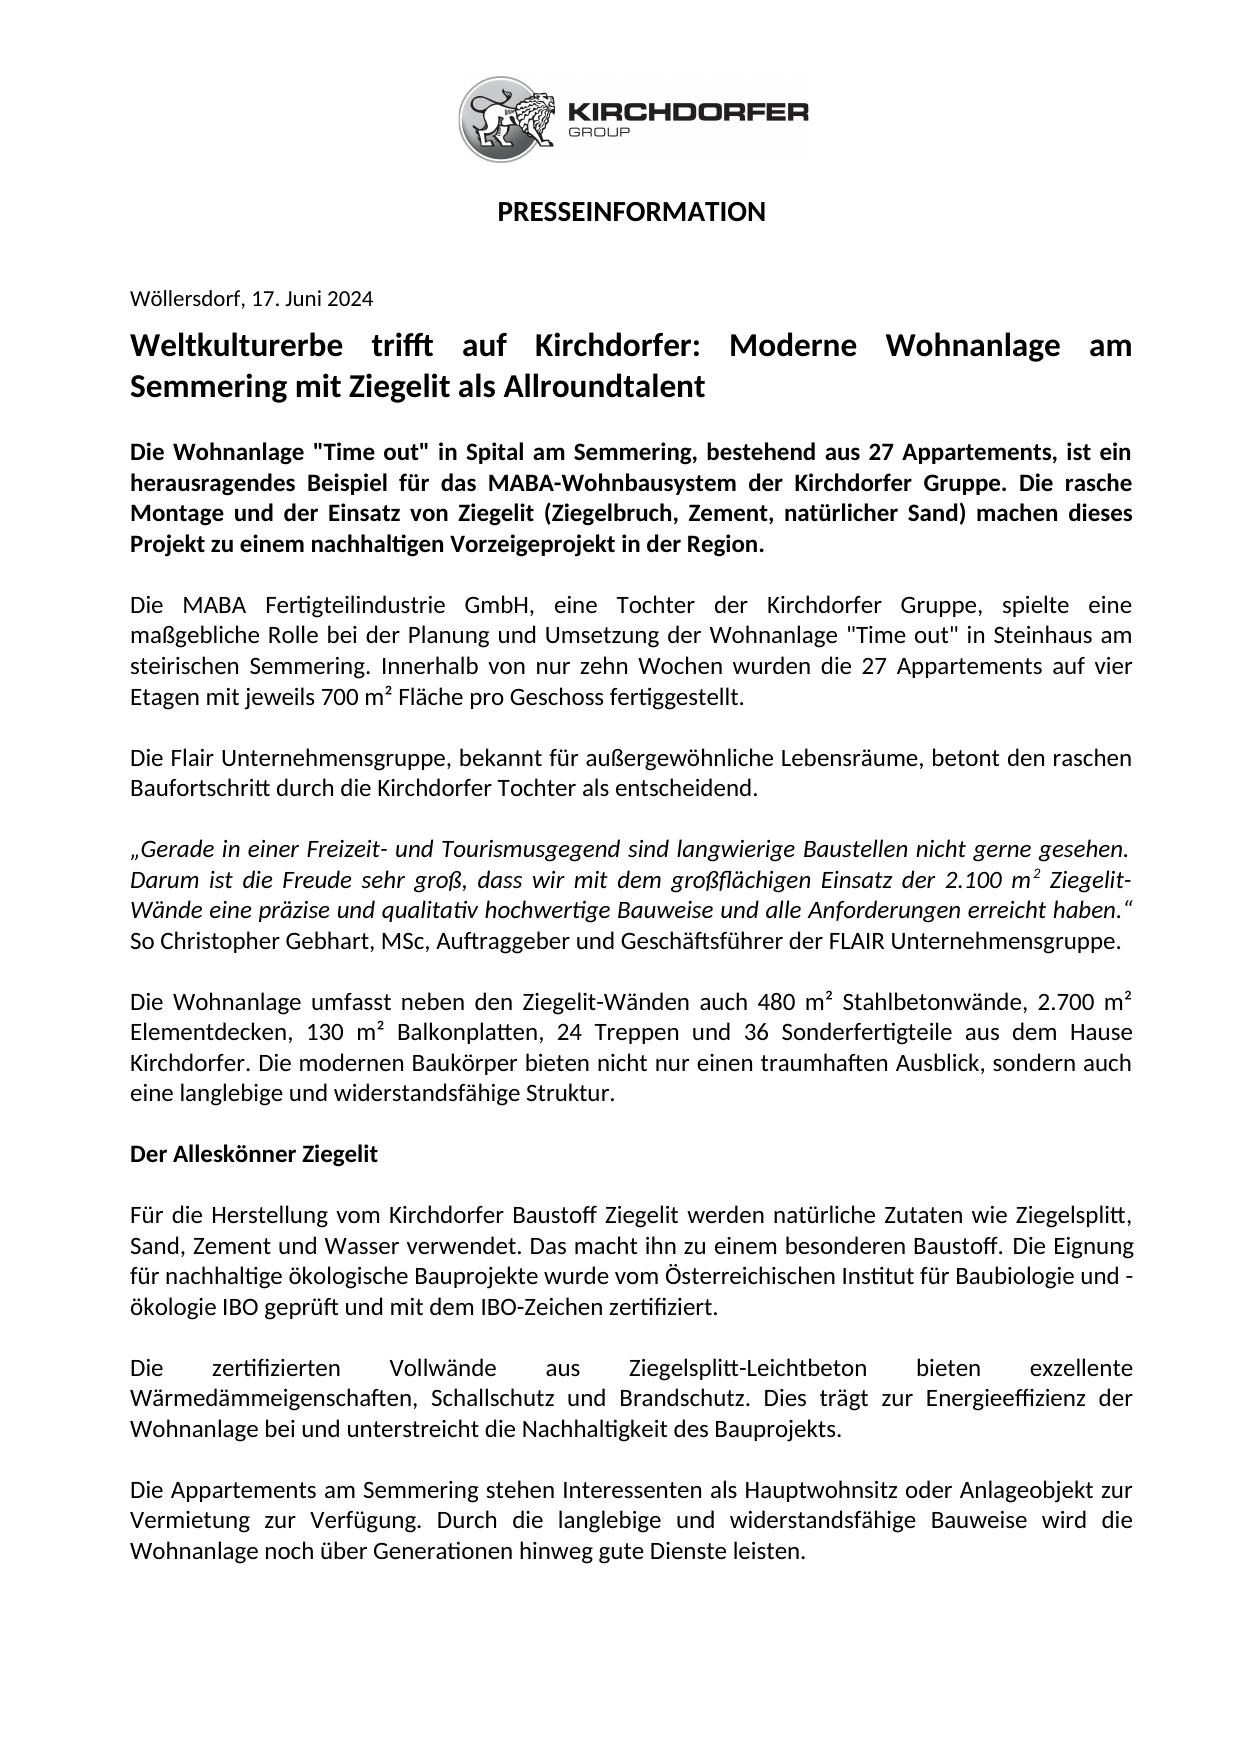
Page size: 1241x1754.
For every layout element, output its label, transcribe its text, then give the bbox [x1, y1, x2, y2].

text Die Wohnanlage umfasst neben den Ziegelit-Wänden auch 480 m² Stahlbetonwände, 2.700 m² Elementdecken, 130 m² Balkonplatten, 24 Treppen und 36 Sonderfertigteile aus dem Hause Kirchdorfer. Die modernen Baukörper bieten nicht nur einen traumhaften Ausblick, sondern auch eine langlebige und widerstandsfähige Struktur. [130, 986, 1134, 1108]
text Die MABA Fertigteilindustrie GmbH, eine Tochter der Kirchdorfer Gruppe, spielte eine maßgebliche Rolle bei der Planung und Umsetzung der Wohnanlage "Time out" in Steinhaus am steirischen Semmering. Innerhalb von nur zehn Wochen wurden die 27 Appartements auf vier Etagen mit jeweils 700 m² Fläche pro Geschoss fertiggestellt. [130, 589, 1134, 711]
text Die Wohnanlage "Time out" in Spital am Semmering, bestehend aus 27 Appartements, ist ein herausragendes Beispiel für das MABA-Wohnbausystem der Kirchdorfer Gruppe. Die rasche Montage und der Einsatz von Ziegelit (Ziegelbruch, Zement, natürlicher Sand) machen dieses Projekt zu einem nachhaltigen Vorzeigeprojekt in der Region. [130, 436, 1134, 558]
text Der Alleskönner Ziegelit [130, 1138, 1134, 1169]
text Weltkulturerbe trifft auf Kirchdorfer: Moderne Wohnanlage am Semmering mit Ziegelit als Allroundtalent [130, 324, 1134, 406]
text Für die Herstellung vom Kirchdorfer Baustoff Ziegelit werden natürliche Zutaten wie Ziegelsplitt, Sand, Zement und Wasser verwendet. Das macht ihn zu einem besonderen Baustoff. Die Eignung für nachhaltige ökologische Bauprojekte wurde vom Österreichischen Institut für Baubiologie und -ökologie IBO geprüft und mit dem IBO-Zeichen zertifiziert. [130, 1199, 1134, 1322]
text PRESSEINFORMATION [130, 193, 1134, 228]
picture [458, 76, 809, 163]
text Die Appartements am Semmering stehen Interessenten als Hauptwohnsitz oder Anlageobjekt zur Vermietung zur Verfügung. Durch die langlebige und widerstandsfähige Bauweise wird die Wohnanlage noch über Generationen hinweg gute Dienste leisten. [130, 1474, 1134, 1566]
text „Gerade in einer Freizeit- und Tourismusgegend sind langwierige Baustellen nicht gerne gesehen. Darum ist die Freude sehr groß, dass wir mit dem großflächigen Einsatz der 2.100 m2 Ziegelit-Wände eine präzise und qualitativ hochwertige Bauweise und alle Anforderungen erreicht haben.“ So Christopher Gebhart, MSc, Auftraggeber und Geschäftsführer der FLAIR Unternehmensgruppe. [130, 833, 1134, 955]
text Die zertifizierten Vollwände aus Ziegelsplitt-Leichtbeton bieten exzellente Wärmedämmeigenschaften, Schallschutz und Brandschutz. Dies trägt zur Energieeffizienz der Wohnanlage bei und unterstreicht die Nachhaltigkeit des Bauprojekts. [130, 1352, 1134, 1444]
text Wöllersdorf, 17. Juni 2024 [130, 284, 1134, 312]
text Die Flair Unternehmensgruppe, bekannt für außergewöhnliche Lebensräume, betont den raschen Baufortschritt durch die Kirchdorfer Tochter als entscheidend. [130, 742, 1134, 803]
